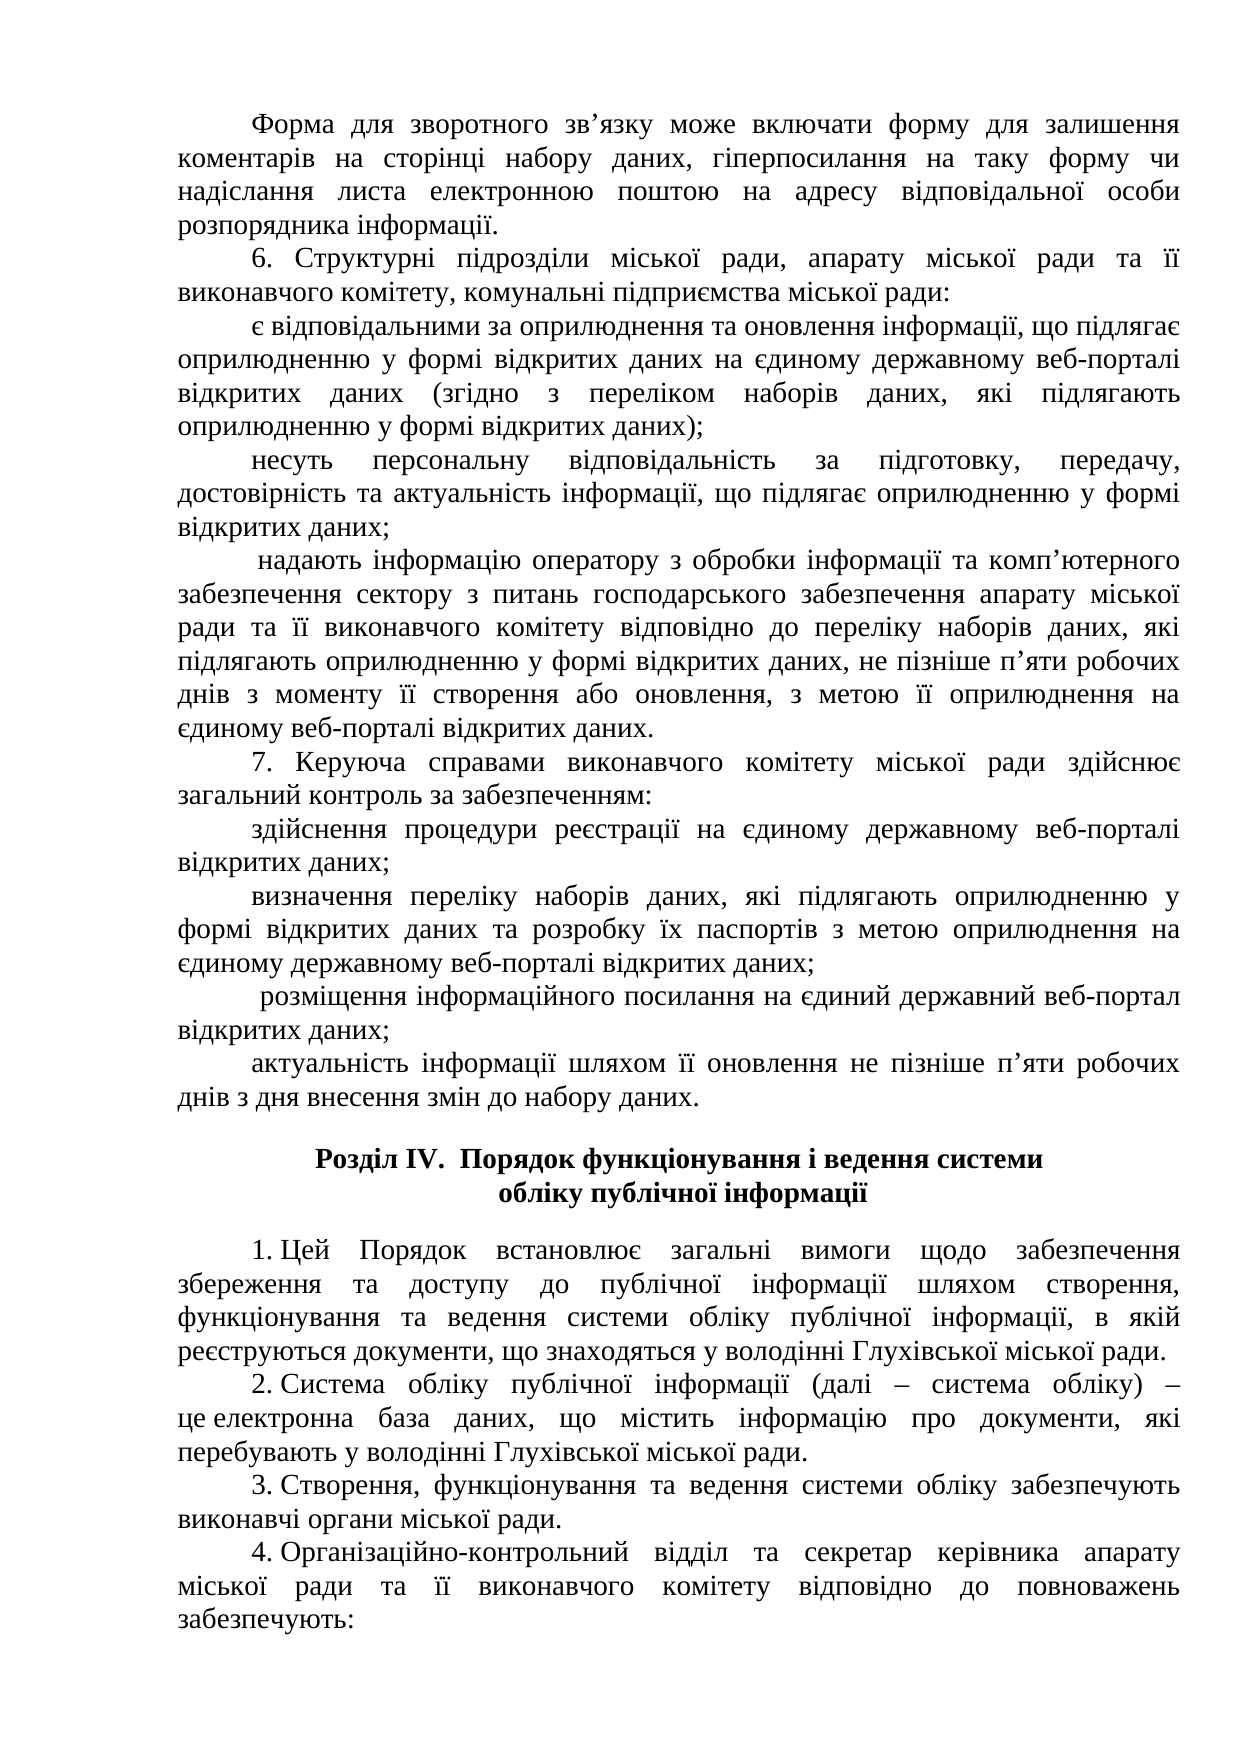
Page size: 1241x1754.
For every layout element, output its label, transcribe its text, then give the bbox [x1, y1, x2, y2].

text актуальність інформації шляхом її оновлення не пізніше п’яти робочих днів з дня внесення змін до набору даних. [177, 1046, 1181, 1113]
text 6. Структурні підрозділи міської ради, апарату міської ради та її виконавчого комітету, комунальні підприємства міської ради: [177, 241, 1181, 308]
text розміщення інформаційного посилання на єдиний державний веб-портал відкритих даних; [177, 978, 1181, 1046]
text 1. Цей Порядок встановлює загальні вимоги щодо забезпечення збереження та доступу до публічної інформації шляхом створення, функціонування та ведення системи обліку публічної інформації, в якій реєструються документи, що знаходяться у володінні Глухівської міської ради. [177, 1232, 1181, 1367]
text обліку публічної інформації [177, 1175, 1181, 1208]
text Розділ IV. Порядок функціонування і ведення системи [177, 1141, 1181, 1175]
text несуть персональну відповідальність за підготовку, передачу, достовірність та актуальність інформації, що підлягає оприлюдненню у формі відкритих даних; [177, 442, 1181, 542]
text здійснення процедури реєстрації на єдиному державному веб-порталі відкритих даних; [177, 811, 1181, 878]
text 3. Створення, функціонування та ведення системи обліку забезпечують виконавчі органи міської ради. [177, 1467, 1181, 1534]
text є відповідальними за оприлюднення та оновлення інформації, що підлягає оприлюдненню у формі відкритих даних на єдиному державному веб-порталі відкритих даних (згідно з переліком наборів даних, які підлягають оприлюдненню у формі відкритих даних); [177, 308, 1181, 442]
text визначення переліку наборів даних, які підлягають оприлюдненню у формі відкритих даних та розробку їх паспортів з метою оприлюднення на єдиному державному веб-порталі відкритих даних; [177, 878, 1181, 978]
text 4. Організаційно-контрольний відділ та секретар керівника апарату міської ради та її виконавчого комітету відповідно до повноважень забезпечують: [177, 1534, 1181, 1635]
text 2. Система обліку публічної інформації (далі – система обліку) – це електронна база даних, що містить інформацію про документи, які перебувають у володінні Глухівської міської ради. [177, 1367, 1181, 1467]
text надають інформацію оператору з обробки інформації та комп’ютерного забезпечення сектору з питань господарського забезпечення апарату міської ради та її виконавчого комітету відповідно до переліку наборів даних, які підлягають оприлюдненню у формі відкритих даних, не пізніше пʼяти робочих днів з моменту її створення або оновлення, з метою її оприлюднення на єдиному веб-порталі відкритих даних. [177, 542, 1181, 744]
text Форма для зворотного зв’язку може включати форму для залишення коментарів на сторінці набору даних, гіперпосилання на таку форму чи надіслання листа електронною поштою на адресу відповідальної особи розпорядника інформації. [177, 106, 1181, 241]
text 7. Керуюча справами виконавчого комітету міської ради здійснює загальний контроль за забезпеченням: [177, 744, 1181, 811]
